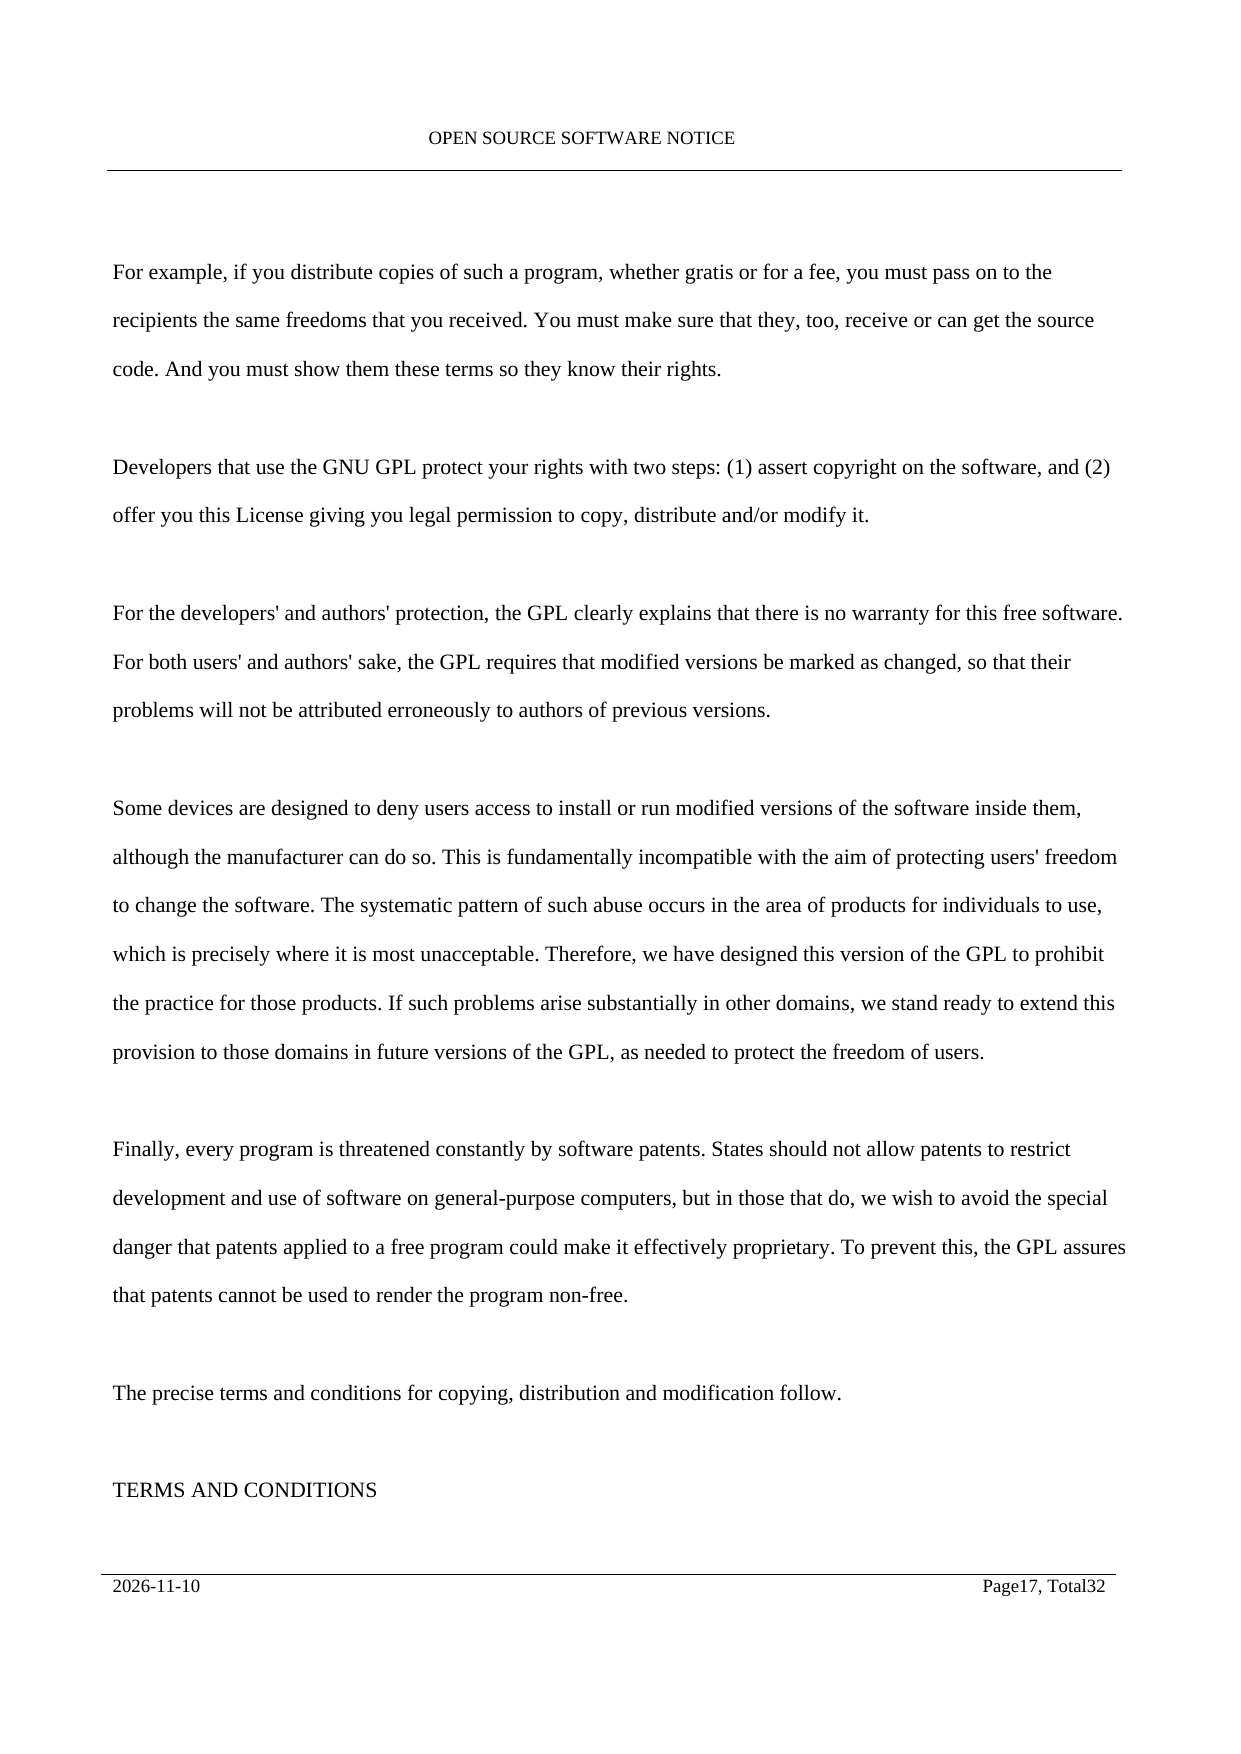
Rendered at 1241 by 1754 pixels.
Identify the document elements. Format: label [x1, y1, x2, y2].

text [112, 206, 1128, 1506]
